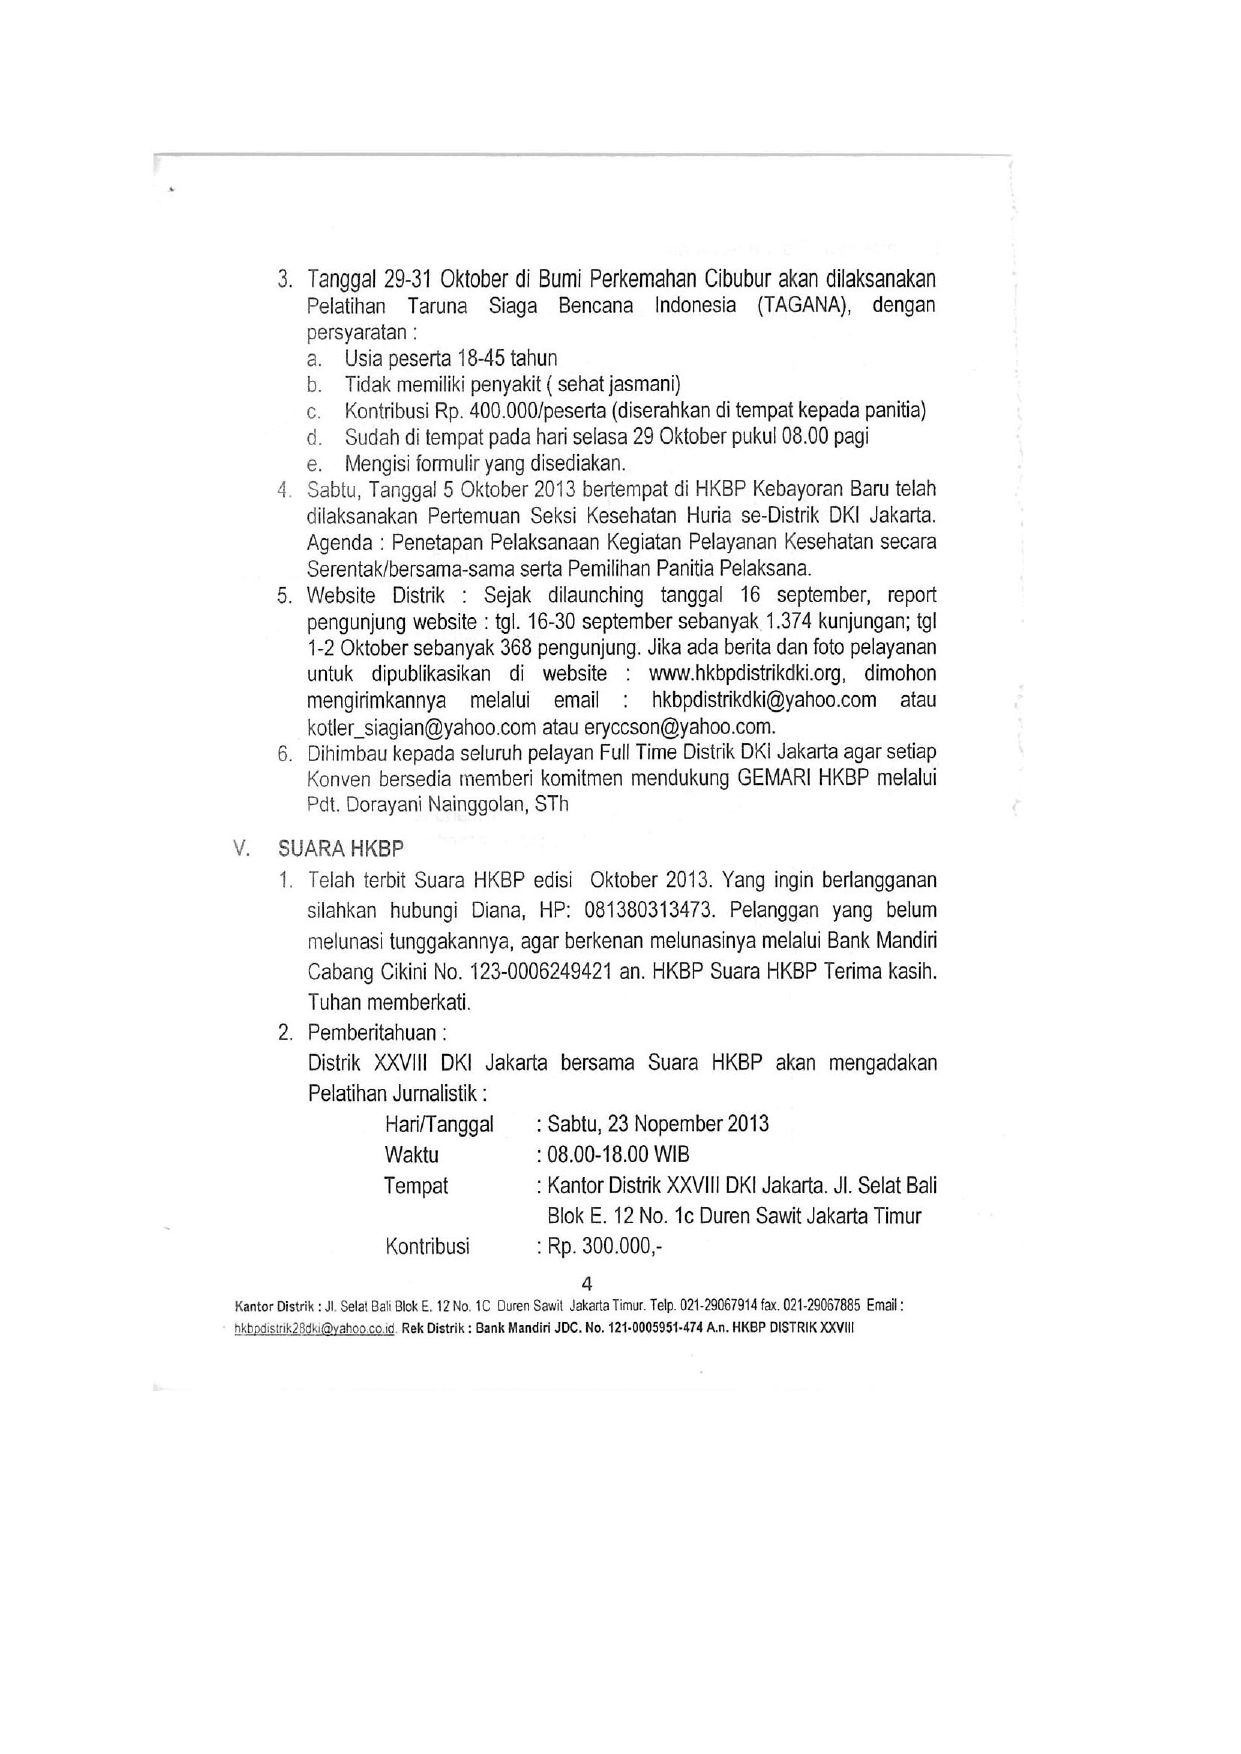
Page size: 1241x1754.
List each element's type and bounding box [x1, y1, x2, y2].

picture [150, 150, 1024, 1391]
